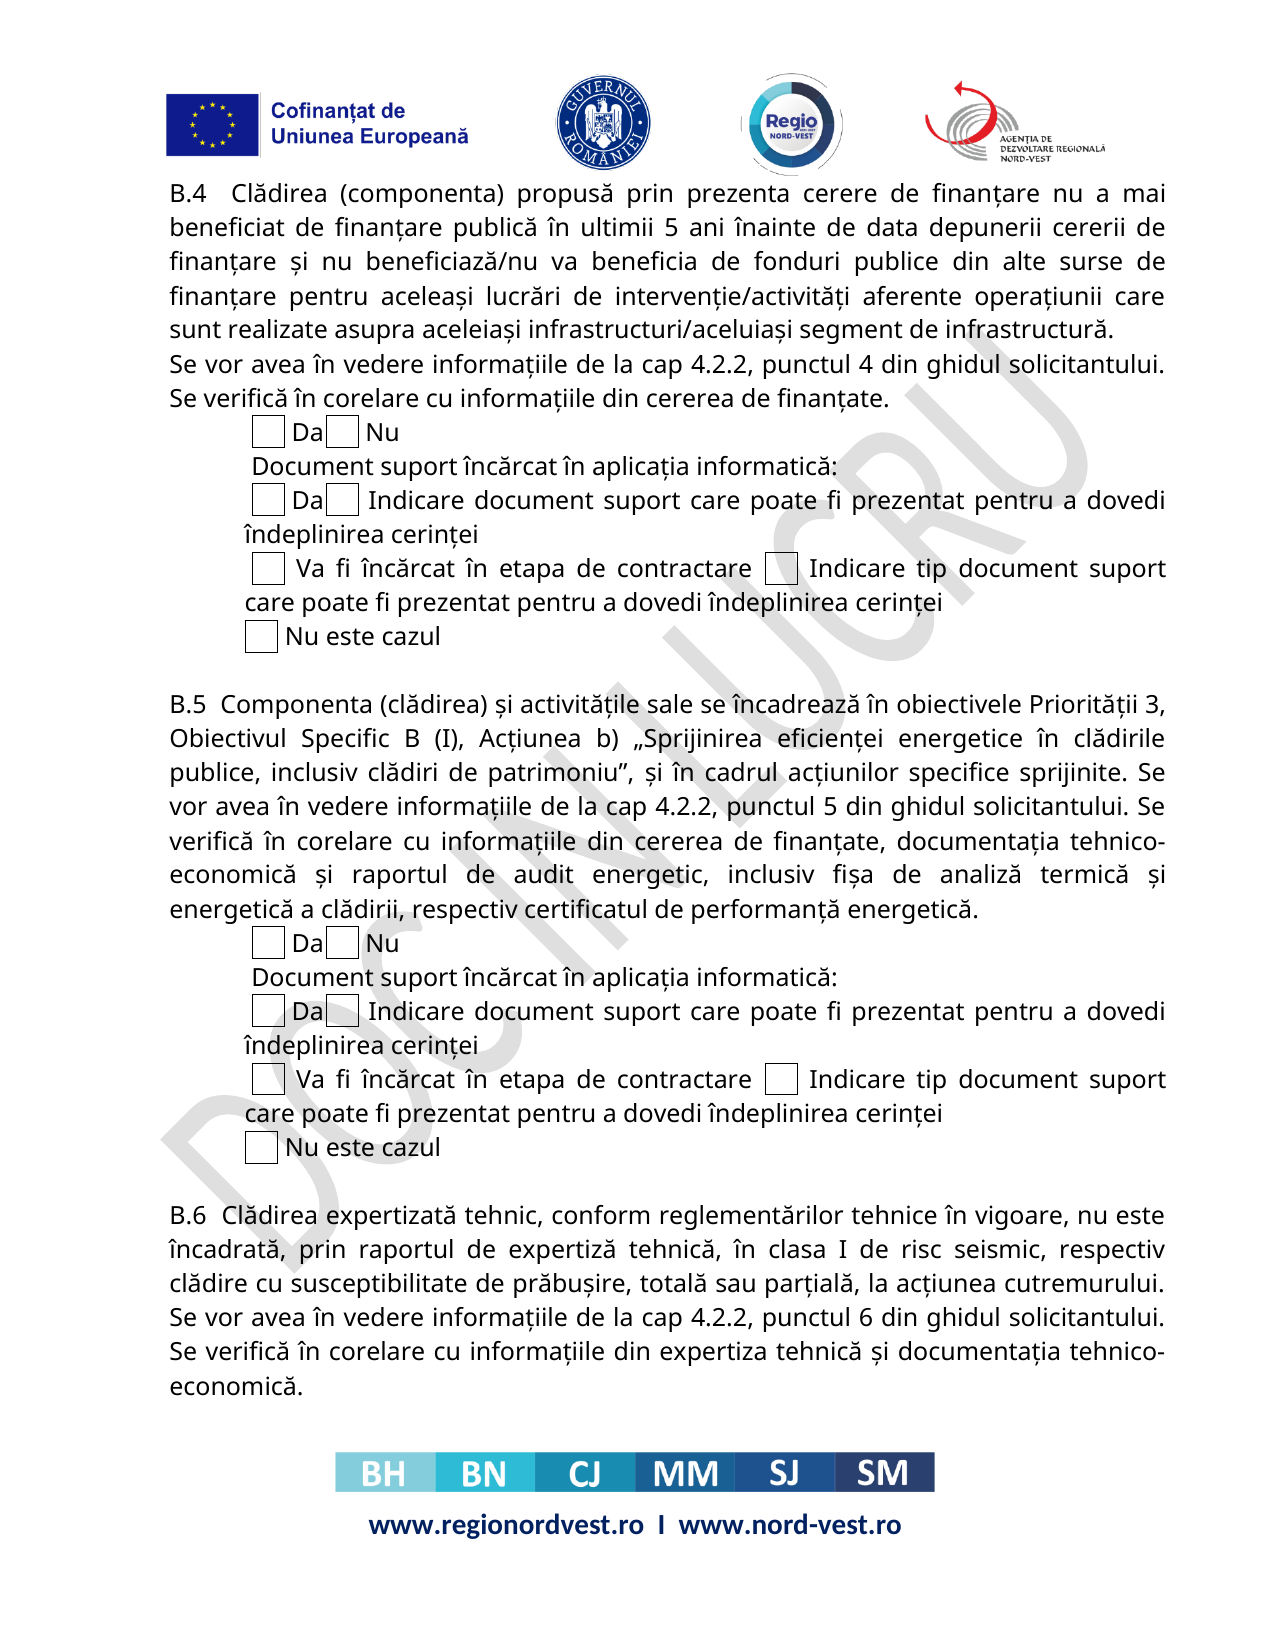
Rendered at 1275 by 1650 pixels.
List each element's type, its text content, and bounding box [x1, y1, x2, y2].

list Da Nu [244, 925, 1167, 959]
list Da Indicare document suport care poate fi prezentat pentru a dovedi îndeplinirea cerinței [244, 993, 1167, 1062]
list Da Indicare document suport care poate fi prezentat pentru a dovedi îndeplinirea cerinței [244, 482, 1167, 551]
picture [335, 1452, 935, 1492]
picture [165, 73, 1105, 176]
list Va fi încărcat în etapa de contractare Indicare tip document suport care poate fi prezentat pentru a dovedi îndeplinirea cerinței [244, 1062, 1167, 1130]
text B.4 Clădirea (componenta) propusă prin prezenta cerere de finanţare nu a mai beneficiat de finanţare publică în ultimii 5 ani înainte de data depunerii cererii de finanţare şi nu beneficiază/nu va beneficia de fonduri publice din alte surse de finanţare pentru aceleași lucrări de intervenție/activități aferente operațiunii care sunt realizate asupra aceleiași infrastructuri/aceluiași segment de infrastructură. [169, 176, 1167, 346]
list Document suport încărcat în aplicația informatică: [171, 448, 1167, 482]
list Da Nu [244, 414, 1167, 448]
text B.6 Clădirea expertizată tehnic, conform reglementărilor tehnice în vigoare, nu este încadrată, prin raportul de expertiză tehnică, în clasa I de risc seismic, respectiv clădire cu susceptibilitate de prăbușire, totală sau parțială, la acțiunea cutremurului. Se vor avea în vedere informațiile de la cap 4.2.2, punctul 6 din ghidul solicitantului. Se verifică în corelare cu informațiile din expertiza tehnică și documentația tehnico-economică. [169, 1198, 1167, 1402]
text B.5 Componenta (clădirea) şi activităţile sale se încadrează în obiectivele Priorităţii 3, Obiectivul Specific B (I), Acțiunea b) „Sprijinirea eficienței energetice în clădirile publice, inclusiv clădiri de patrimoniu”, şi în cadrul acţiunilor specifice sprijinite. Se vor avea în vedere informațiile de la cap 4.2.2, punctul 5 din ghidul solicitantului. Se verifică în corelare cu informațiile din cererea de finanțate, documentația tehnico-economică și raportul de audit energetic, inclusiv fişa de analiză termică şi energetică a clădirii, respectiv certificatul de performanţă energetică. [169, 687, 1167, 925]
list Nu este cazul [178, 1130, 1167, 1164]
list Va fi încărcat în etapa de contractare Indicare tip document suport care poate fi prezentat pentru a dovedi îndeplinirea cerinței [244, 551, 1167, 619]
list Document suport încărcat în aplicația informatică: [171, 959, 1167, 993]
list Nu este cazul [178, 619, 1167, 653]
text Se vor avea în vedere informațiile de la cap 4.2.2, punctul 4 din ghidul solicitantului. Se verifică în corelare cu informațiile din cererea de finanțate. [169, 346, 1167, 414]
